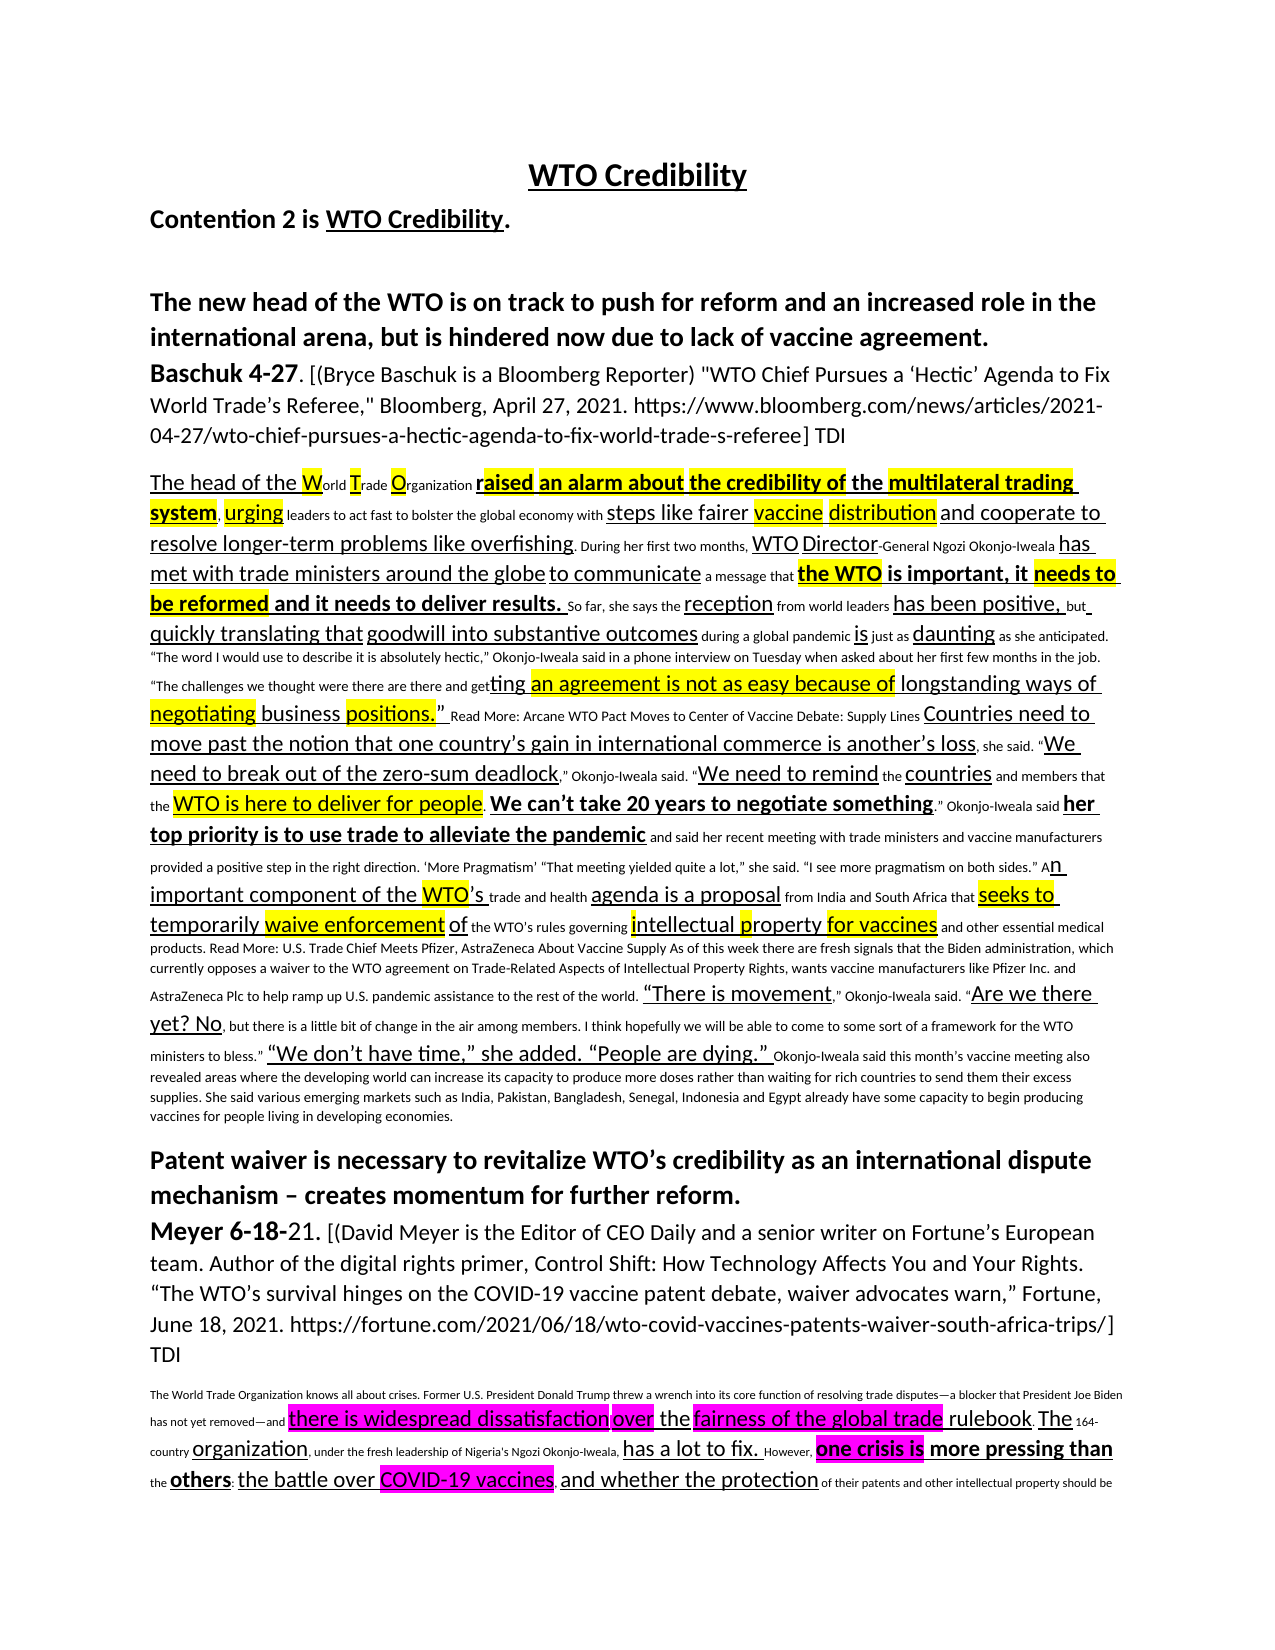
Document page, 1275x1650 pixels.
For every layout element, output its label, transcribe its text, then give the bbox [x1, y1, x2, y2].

text The head of the World Trade Organization raised an alarm about the credibility of the multilateral trading system, urging leaders to act fast to bolster the global economy with steps like fairer vaccine distribution and cooperate to resolve longer-term problems like overfishing. During her first two months, WTO Director-General Ngozi Okonjo-Iweala has met with trade ministers around the globe to communicate a message that the WTO is important, it needs to be reformed and it needs to deliver results. So far, she says the reception from world leaders has been positive, but quickly translating that goodwill into substantive outcomes during a global pandemic is just as daunting as she anticipated. “The word I would use to describe it is absolutely hectic,” Okonjo-Iweala said in a phone interview on Tuesday when asked about her first few months in the job. “The challenges we thought were there are there and getting an agreement is not as easy because of longstanding ways of negotiating business positions.” Read More: Arcane WTO Pact Moves to Center of Vaccine Debate: Supply Lines Countries need to move past the notion that one country’s gain in international commerce is another’s loss, she said. “We need to break out of the zero-sum deadlock,” Okonjo-Iweala said. “We need to remind the countries and members that the WTO is here to deliver for people. We can’t take 20 years to negotiate something.” Okonjo-Iweala said her top priority is to use trade to alleviate the pandemic and said her recent meeting with trade ministers and vaccine manufacturers provided a positive step in the right direction. ‘More Pragmatism’ “That meeting yielded quite a lot,” she said. “I see more pragmatism on both sides.” An important component of the WTO’s trade and health agenda is a proposal from India and South Africa that seeks to temporarily waive enforcement of the WTO’s rules governing intellectual property for vaccines and other essential medical products. Read More: U.S. Trade Chief Meets Pfizer, AstraZeneca About Vaccine Supply As of this week there are fresh signals that the Biden administration, which currently opposes a waiver to the WTO agreement on Trade-Related Aspects of Intellectual Property Rights, wants vaccine manufacturers like Pfizer Inc. and AstraZeneca Plc to help ramp up U.S. pandemic assistance to the rest of the world. “There is movement,” Okonjo-Iweala said. “Are we there yet? No, but there is a little bit of change in the air among members. I think hopefully we will be able to come to some sort of a framework for the WTO ministers to bless.” “We don’t have time,” she added. “People are dying.” Okonjo-Iweala said this month’s vaccine meeting also revealed areas where the developing world can increase its capacity to produce more doses rather than waiting for rich countries to send them their excess supplies. She said various emerging markets such as India, Pakistan, Bangladesh, Senegal, Indonesia and Egypt already have some capacity to begin producing vaccines for people living in developing economies. [150, 468, 1125, 1125]
text Baschuk 4-27. [(Bryce Baschuk is a Bloomberg Reporter) "WTO Chief Pursues a ‘Hectic’ Agenda to Fix World Trade’s Referee," Bloomberg, April 27, 2021. https://www.bloomberg.com/news/articles/2021-04-27/wto-chief-pursues-a-hectic-agenda-to-fix-world-trade-s-referee] TDI [150, 356, 1125, 449]
text Patent waiver is necessary to revitalize WTO’s credibility as an international dispute mechanism – creates momentum for further reform. [150, 1143, 1125, 1212]
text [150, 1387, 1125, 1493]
text Contention 2 is WTO Credibility. [150, 202, 1125, 235]
text WTO Credibility [150, 154, 1125, 195]
text Meyer 6-18-21. [(David Meyer is the Editor of CEO Daily and a senior writer on Fortune’s European team. Author of the digital rights primer, Control Shift: How Technology Affects You and Your Rights. “The WTO’s survival hinges on the COVID-19 vaccine patent debate, waiver advocates warn,” Fortune, June 18, 2021. https://fortune.com/2021/06/18/wto-covid-vaccines-patents-waiver-south-africa-trips/] TDI [150, 1214, 1125, 1368]
text The new head of the WTO is on track to push for reform and an increased role in the international arena, but is hindered now due to lack of vaccine agreement. [150, 285, 1125, 353]
